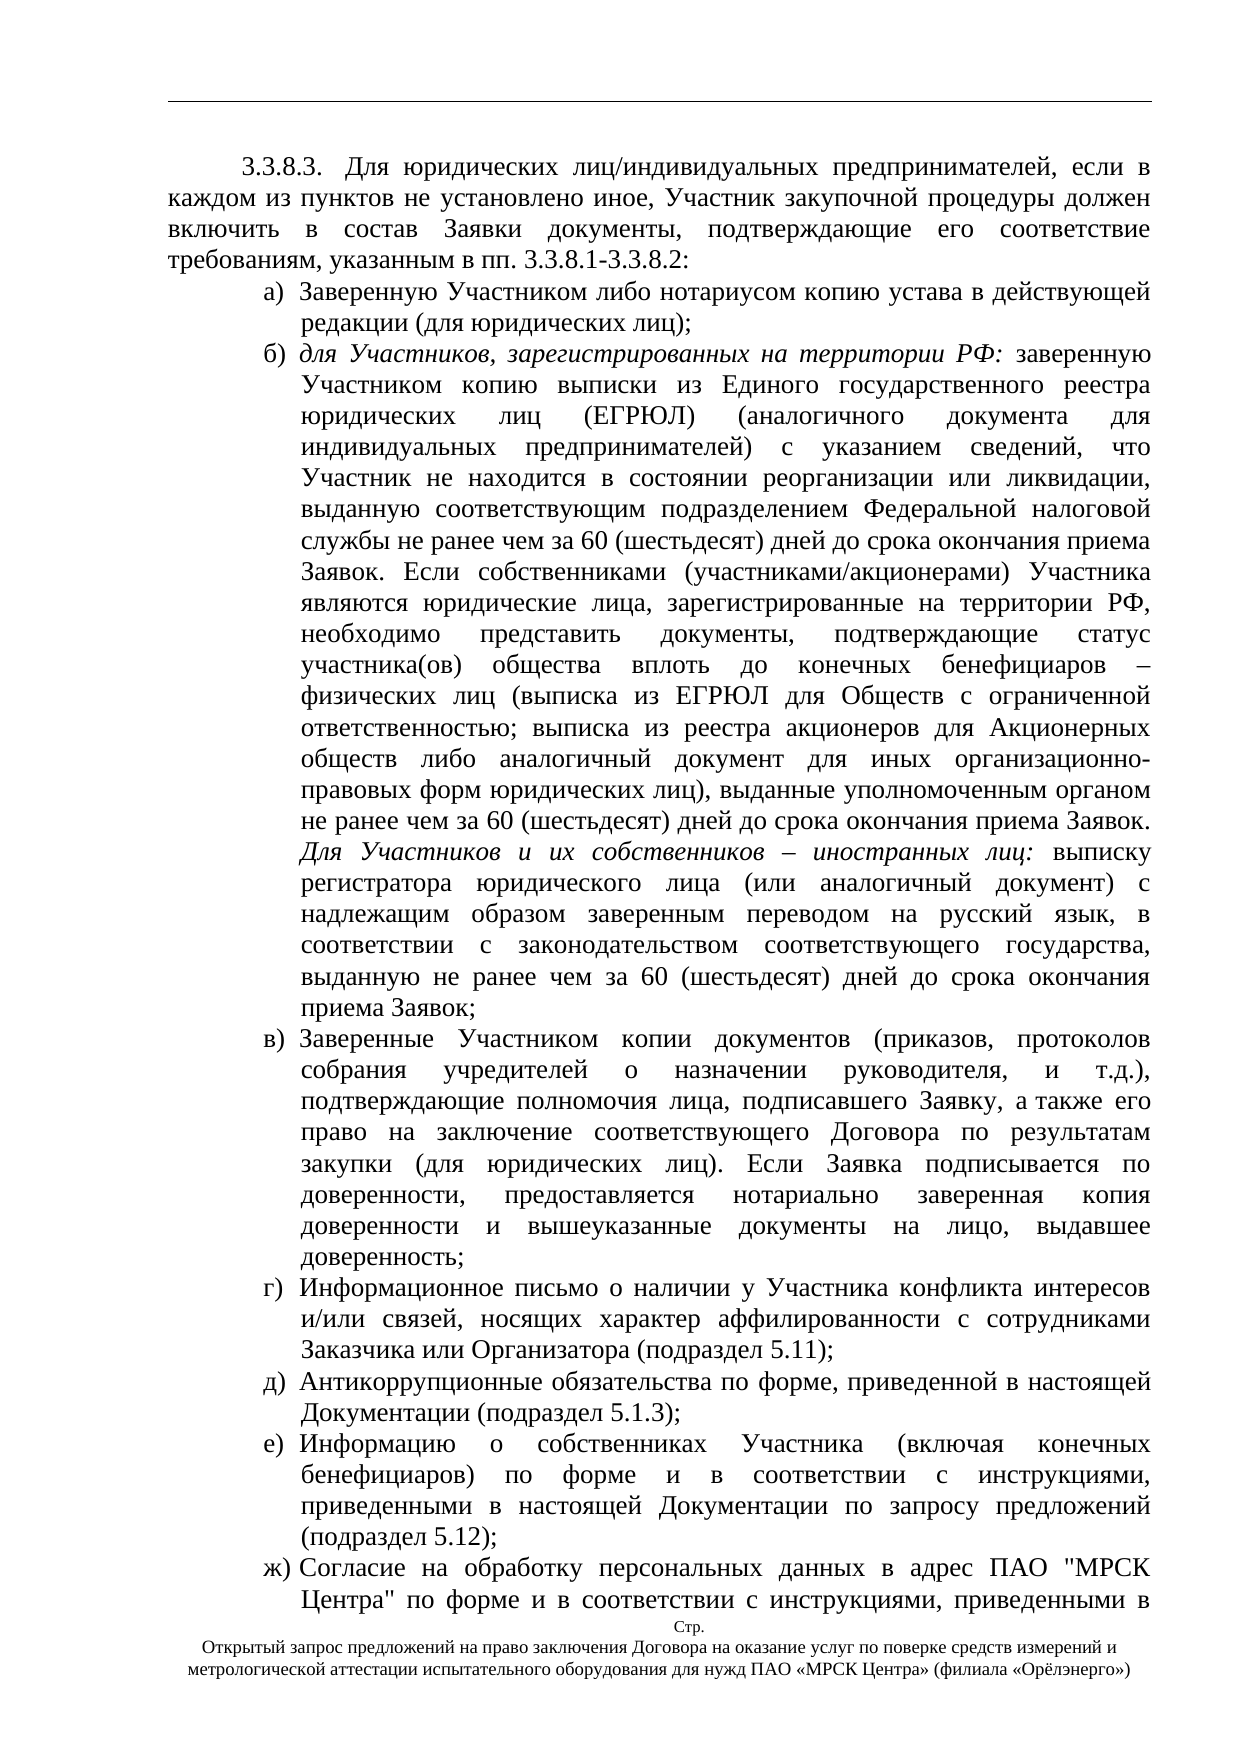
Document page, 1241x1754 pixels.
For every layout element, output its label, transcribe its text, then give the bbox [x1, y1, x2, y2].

list Заверенную Участником либо нотариусом копию устава в действующей редакции (для юридических лиц); [263, 274, 1152, 337]
list Заверенные Участником копии документов (приказов, протоколов собрания учредителей о назначении руководителя, и т.д.), подтверждающие полномочия лица, подписавшего Заявку, а также его право на заключение соответствующего Договора по результатам закупки (для юридических лиц). Если Заявка подписывается по доверенности, предоставляется нотариально заверенная копия доверенности и вышеуказанные документы на лицо, выдавшее доверенность; [263, 1022, 1152, 1271]
list Для юридических лиц/индивидуальных предпринимателей, если в каждом из пунктов не установлено иное, Участник закупочной процедуры должен включить в состав Заявки документы, подтверждающие его соответствие требованиям, указанным в пп. 3.3.8.1-3.3.8.2: [168, 150, 1152, 274]
list Информационное письмо о наличии у Участника конфликта интересов и/или связей, носящих характер аффилированности с сотрудниками Заказчика или Организатора (подраздел 5.11); [263, 1271, 1152, 1365]
list для Участников, зарегистрированных на территории РФ: заверенную Участником копию выписки из Единого государственного реестра юридических лиц (ЕГРЮЛ) (аналогичного документа для индивидуальных предпринимателей) с указанием сведений, что Участник не находится в состоянии реорганизации или ликвидации, выданную соответствующим подразделением Федеральной налоговой службы не ранее чем за 60 (шестьдесят) дней до срока окончания приема Заявок. Если собственниками (участниками/акционерами) Участника являются юридические лица, зарегистрированные на территории РФ, необходимо представить документы, подтверждающие статус участника(ов) общества вплоть до конечных бенефициаров – физических лиц (выписка из ЕГРЮЛ для Обществ с ограниченной ответственностью; выписка из реестра акционеров для Акционерных обществ либо аналогичный документ для иных организационно-правовых форм юридических лиц), выданные уполномоченным органом не ранее чем за 60 (шестьдесят) дней до срока окончания приема Заявок. Для Участников и их собственников – иностранных лиц: выписку регистратора юридического лица (или аналогичный документ) с надлежащим образом заверенным переводом на русский язык, в соответствии с законодательством соответствующего государства, выданную не ранее чем за 60 (шестьдесят) дней до срока окончания приема Заявок; [263, 337, 1152, 1022]
list Информацию о собственниках Участника (включая конечных бенефициаров) по форме и в соответствии с инструкциями, приведенными в настоящей Документации по запросу предложений (подраздел 5.12); [263, 1427, 1152, 1552]
list Антикоррупционные обязательства по форме, приведенной в настоящей Документации (подраздел 5.1.3); [263, 1365, 1152, 1427]
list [263, 1552, 1152, 1614]
